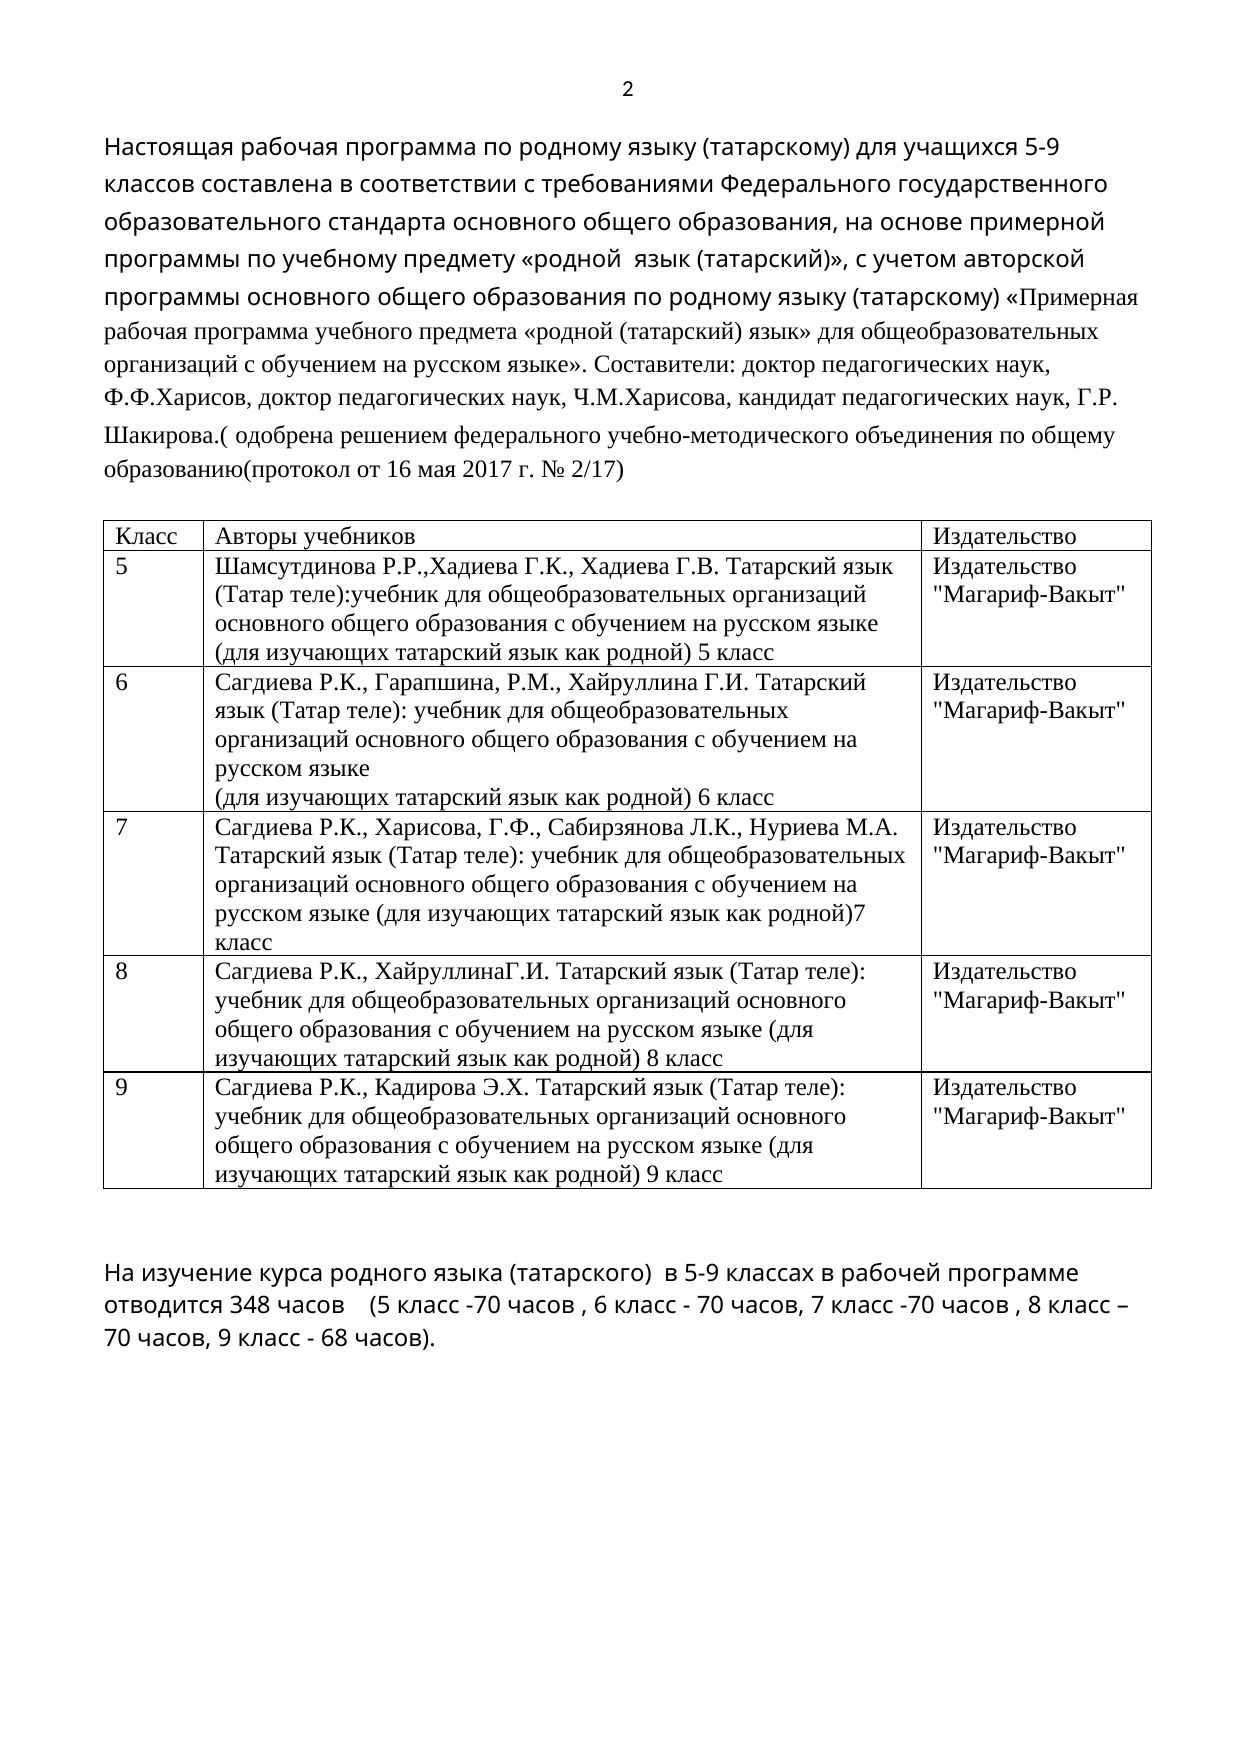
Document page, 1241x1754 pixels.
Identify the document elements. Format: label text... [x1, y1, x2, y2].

table_cell Сагдиева Р.К., Харисова, Г.Ф., Сабирзянова Л.К., Нуриева М.А. Татарский язык (Татар теле): учебник для общеобразовательных организаций основного общего образования с обучением на русском языке (для изучающих татарский язык как родной)7 класс [204, 812, 921, 955]
table_cell Издательство "Магариф-Вакыт" [922, 551, 1151, 666]
table_cell 8 [104, 956, 203, 1071]
table_cell 9 [104, 1073, 203, 1187]
table_cell Издательство "Магариф-Вакыт" [922, 812, 1151, 955]
table_cell Сагдиева Р.К., ХайруллинаГ.И. Татарский язык (Татар теле): учебник для общеобразовательных организаций основного общего образования с обучением на русском языке (для изучающих татарский язык как родной) 8 класс [204, 956, 921, 1071]
table_cell Сагдиева Р.К., Кадирова Э.Х. Татарский язык (Татар теле): учебник для общеобразовательных организаций основного общего образования с обучением на русском языке (для изучающих татарский язык как родной) 9 класс [204, 1073, 921, 1187]
table_header Издательство [922, 521, 1151, 550]
table_cell Издательство "Магариф-Вакыт" [922, 956, 1151, 1071]
table_header Авторы учебников [204, 521, 921, 550]
table_cell Сагдиева Р.К., Гарапшина, Р.М., Хайруллина Г.И. Татарский язык (Татар теле): учебник для общеобразовательных организаций основного общего образования с обучением на русском языке (для изучающих татарский язык как родной) 6 класс [204, 667, 921, 811]
table_cell 7 [104, 812, 203, 955]
table_cell 5 [104, 551, 203, 666]
table_cell Издательство "Магариф-Вакыт" [922, 667, 1151, 811]
table_cell Шамсутдинова Р.Р.,Хадиева Г.К., Хадиева Г.В. Татарский язык (Татар теле):учебник для общеобразовательных организаций основного общего образования с обучением на русском языке (для изучающих татарский язык как родной) 5 класс [204, 551, 921, 666]
text Настоящая рабочая программа по родному языку (татарскому) для учащихся 5-9 классов составлена в соответствии с требованиями Федерального государственного образовательного стандарта основного общего образования, на основе примерной программы по учебному предмету «родной язык (татарский)», с учетом авторской программы основного общего образования по родному языку (татарскому) «Примерная рабочая программа учебного предмета «родной (татарский) язык» для общеобразовательных организаций с обучением на русском языке». Составители: доктор педагогических наук, Ф.Ф.Харисов, доктор педагогических наук, Ч.М.Харисова, кандидат педагогических наук, Г.Р. Шакирова.( одобрена решением федерального учебно-методического объединения по общему образованию(протокол от 16 мая 2017 г. № 2/17) [103, 130, 1152, 483]
table_cell Издательство "Магариф-Вакыт" [922, 1073, 1151, 1187]
table_header Класс [104, 521, 203, 550]
table_cell 6 [104, 667, 203, 811]
text На изучение курса родного языка (татарского) в 5-9 классах в рабочей программе отводится 348 часов (5 класс -70 часов , 6 класс - 70 часов, 7 класс -70 часов , 8 класс – 70 часов, 9 класс - 68 часов). [103, 1256, 1152, 1353]
